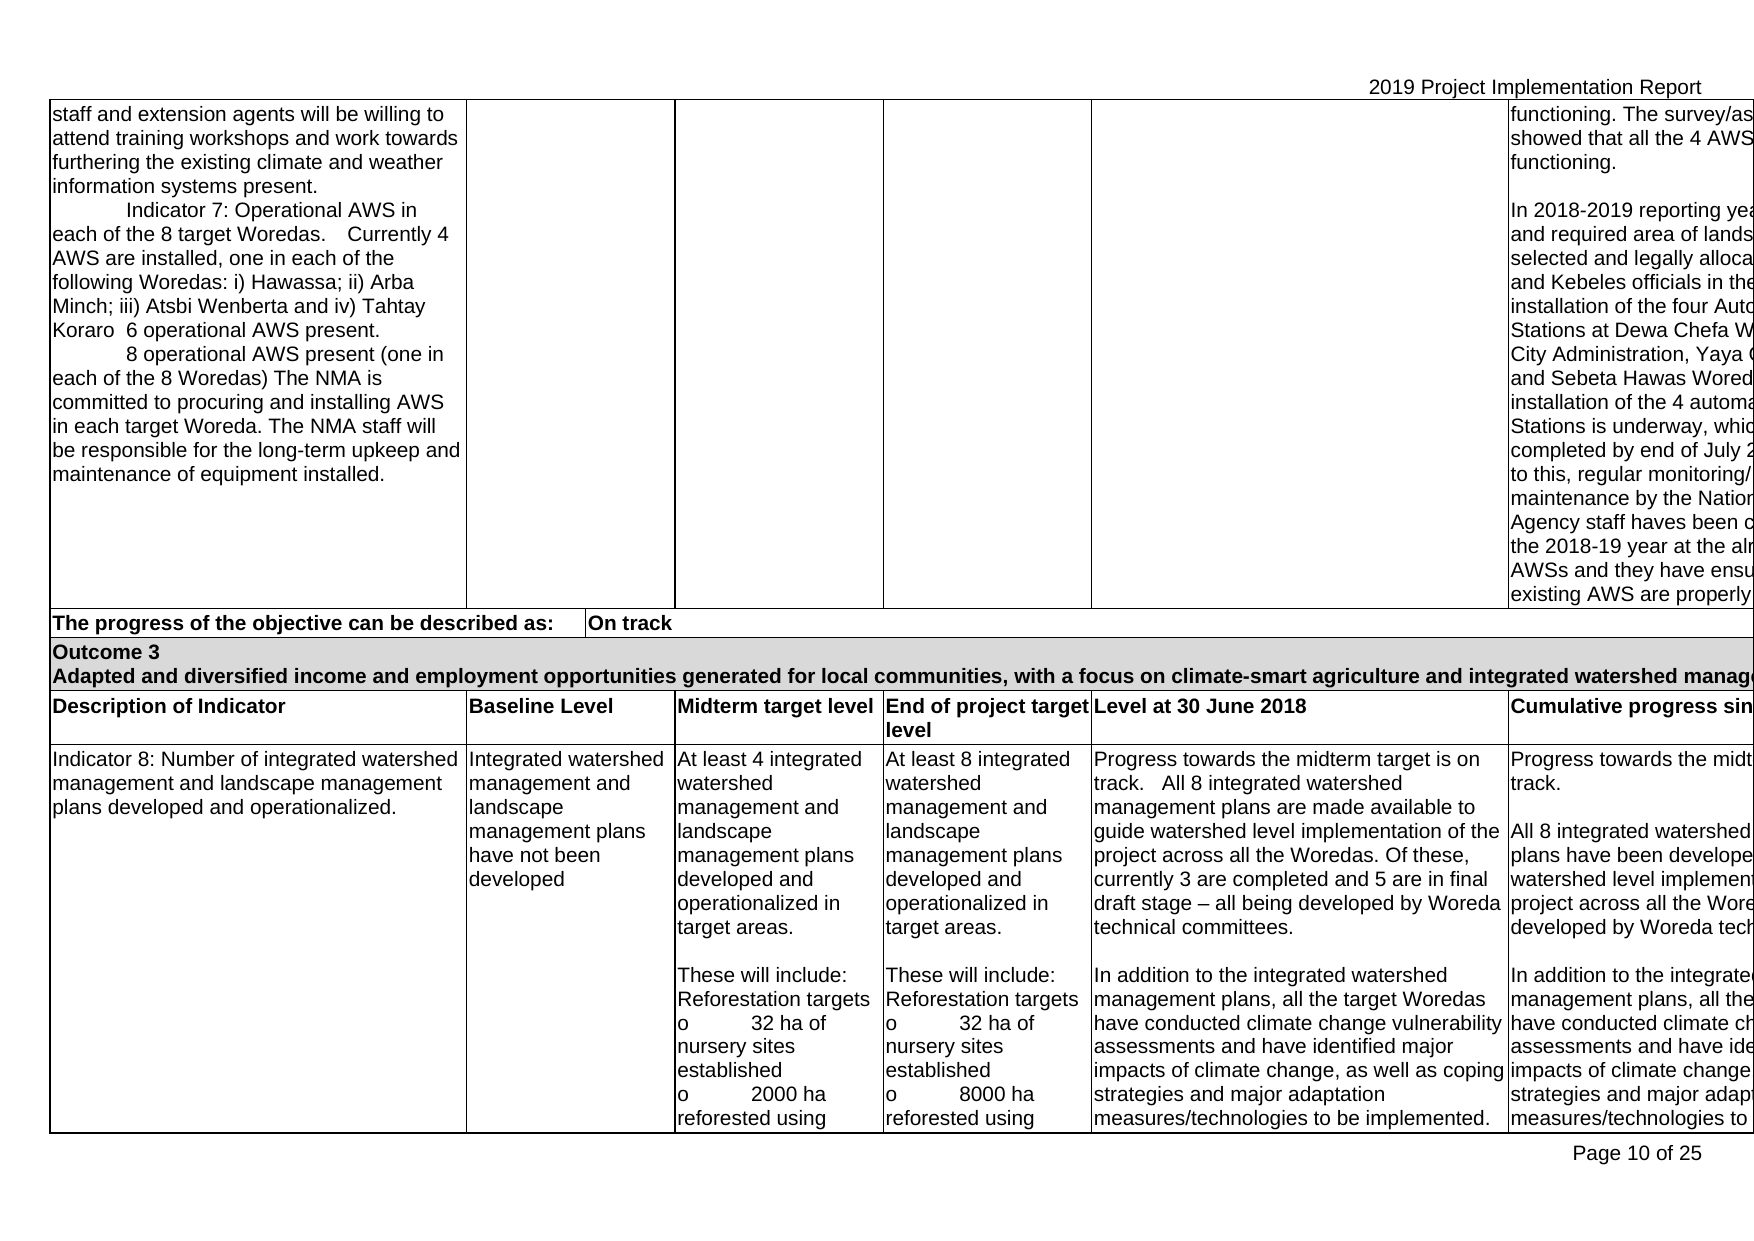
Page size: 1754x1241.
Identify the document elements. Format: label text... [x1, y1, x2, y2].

table_cell The progress of the objective can be described as: [51, 609, 585, 637]
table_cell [1509, 100, 1753, 607]
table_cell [884, 100, 1091, 607]
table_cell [884, 745, 1091, 1132]
table_cell Midterm target level [676, 691, 883, 743]
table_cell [676, 100, 883, 607]
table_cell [1092, 745, 1508, 1132]
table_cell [467, 100, 674, 607]
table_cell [676, 745, 883, 1132]
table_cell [1092, 100, 1508, 607]
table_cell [51, 100, 466, 607]
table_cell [467, 745, 674, 1132]
table_cell Baseline Level [467, 691, 674, 743]
table_cell Description of Indicator [51, 691, 466, 743]
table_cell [1509, 745, 1753, 1132]
table_cell End of project target level [884, 691, 1091, 743]
table_cell On track [586, 609, 1753, 637]
table_cell Cumulative progress since project start [1509, 691, 1753, 743]
table_cell Level at 30 June 2018 [1092, 691, 1508, 743]
table_cell Outcome 3 Adapted and diversified income and employment opportunities generated for local communities, with a focus on climate-smart agriculture and integrated watershed management. [51, 638, 1753, 690]
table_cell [51, 745, 466, 1132]
